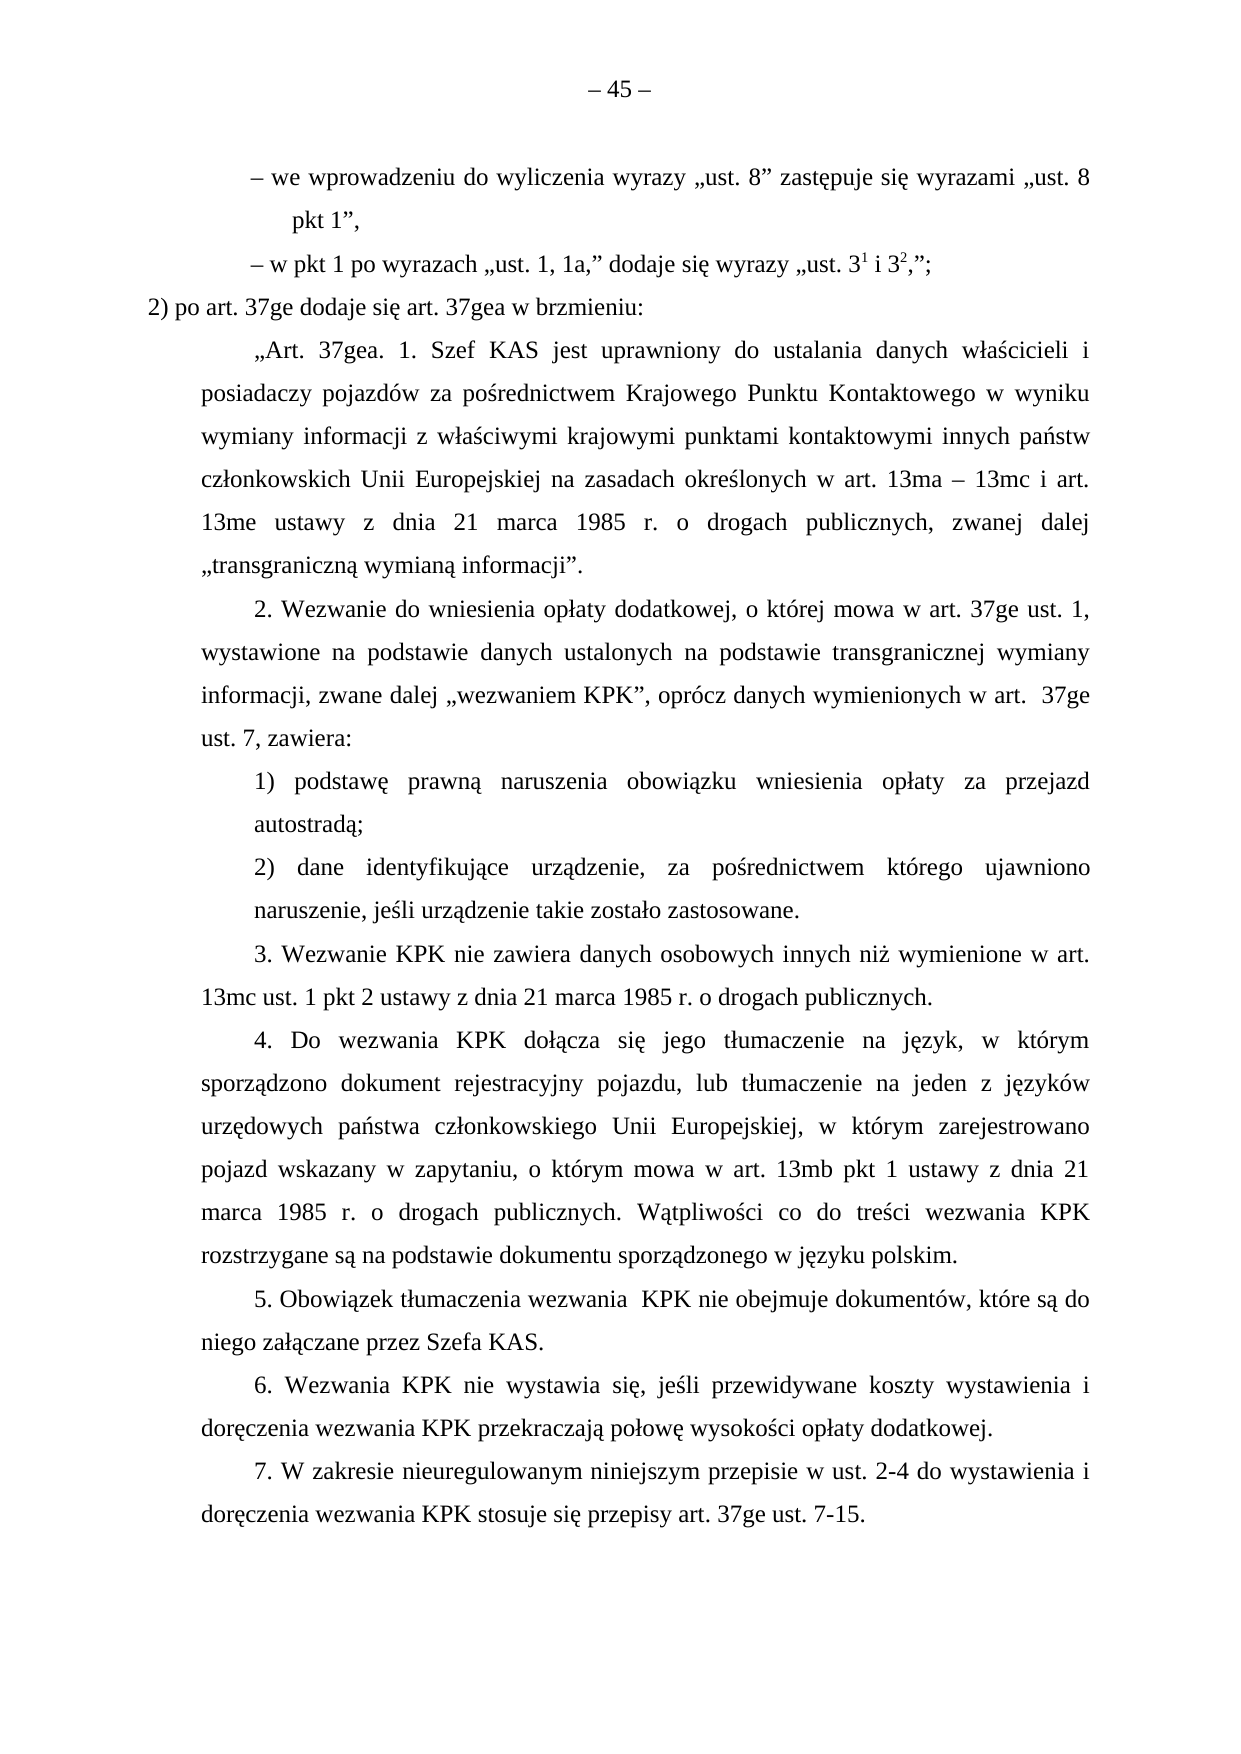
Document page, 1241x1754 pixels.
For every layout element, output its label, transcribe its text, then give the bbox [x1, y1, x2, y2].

text 6. Wezwania KPK nie wystawia się, jeśli przewidywane koszty wystawienia i doręczenia wezwania KPK przekraczają połowę wysokości opłaty dodatkowej. [201, 1370, 1091, 1442]
text „Art. 37gea. 1. Szef KAS jest uprawniony do ustalania danych właścicieli i posiadaczy pojazdów za pośrednictwem Krajowego Punktu Kontaktowego w wyniku wymiany informacji z właściwymi krajowymi punktami kontaktowymi innych państw członkowskich Unii Europejskiej na zasadach określonych w art. 13ma – 13mc i art. 13me ustawy z dnia 21 marca 1985 r. o drogach publicznych, zwanej dalej „transgraniczną wymianą informacji”. [201, 335, 1091, 579]
text 2. Wezwanie do wniesienia opłaty dodatkowej, o której mowa w art. 37ge ust. 1, wystawione na podstawie danych ustalonych na podstawie transgranicznej wymiany informacji, zwane dalej „wezwaniem KPK”, oprócz danych wymienionych w art. 37ge ust. 7, zawiera: [201, 594, 1091, 752]
text 4. Do wezwania KPK dołącza się jego tłumaczenie na język, w którym sporządzono dokument rejestracyjny pojazdu, lub tłumaczenie na jeden z języków urzędowych państwa członkowskiego Unii Europejskiej, w którym zarejestrowano pojazd wskazany w zapytaniu, o którym mowa w art. 13mb pkt 1 ustawy z dnia 21 marca 1985 r. o drogach publicznych. Wątpliwości co do treści wezwania KPK rozstrzygane są na podstawie dokumentu sporządzonego w języku polskim. [201, 1025, 1091, 1269]
text 2) po art. 37ge dodaje się art. 37gea w brzmieniu: [148, 292, 1091, 321]
text 3. Wezwanie KPK nie zawiera danych osobowych innych niż wymienione w art. 13mc ust. 1 pkt 2 ustawy z dnia 21 marca 1985 r. o drogach publicznych. [201, 939, 1091, 1011]
text – w pkt 1 po wyrazach „ust. 1, 1a,” dodaje się wyrazy „ust. 31 i 32,”; [251, 249, 1091, 277]
text 7. W zakresie nieuregulowanym niniejszym przepisie w ust. 2-4 do wystawienia i doręczenia wezwania KPK stosuje się przepisy art. 37ge ust. 7-15. [201, 1456, 1091, 1528]
text 1) podstawę prawną naruszenia obowiązku wniesienia opłaty za przejazd autostradą; [254, 766, 1091, 838]
text 5. Obowiązek tłumaczenia wezwania KPK nie obejmuje dokumentów, które są do niego załączane przez Szefa KAS. [201, 1284, 1091, 1356]
text 2) dane identyfikujące urządzenie, za pośrednictwem którego ujawniono naruszenie, jeśli urządzenie takie zostało zastosowane. [254, 852, 1091, 924]
text – we wprowadzeniu do wyliczenia wyrazy „ust. 8” zastępuje się wyrazami „ust. 8 pkt 1”, [251, 162, 1091, 234]
